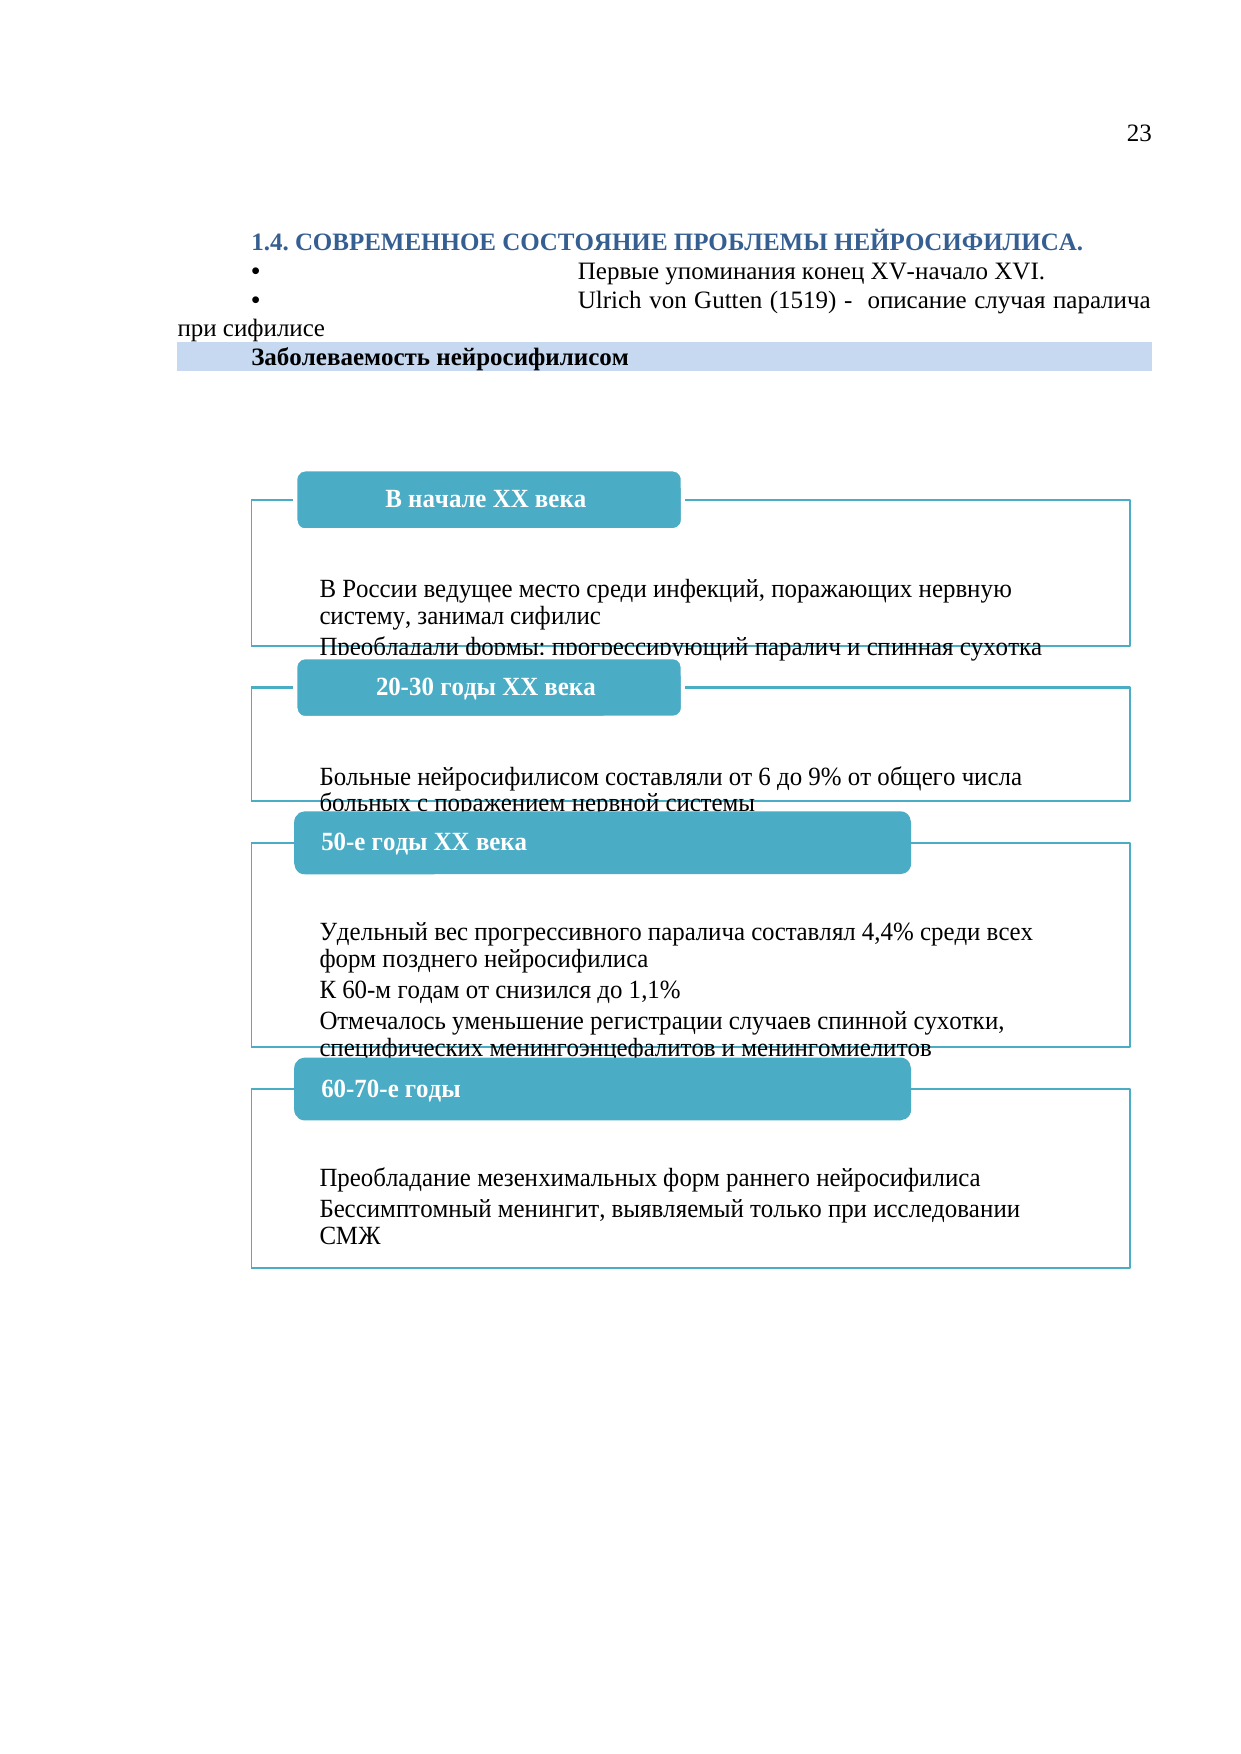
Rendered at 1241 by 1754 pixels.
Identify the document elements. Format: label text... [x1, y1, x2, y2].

subtitle 1.4. СОВРЕМЕННОЕ СОСТОЯНИЕ ПРОБЛЕМЫ НЕЙРОСИФИЛИСА. [177, 227, 1152, 256]
list Первые упоминания конец XV-начало XVI. [177, 256, 1152, 285]
text Заболеваемость нейросифилисом [177, 342, 1152, 371]
list Ulrich von Gutten (1519) - описание случая паралича при сифилисе [177, 285, 1152, 342]
